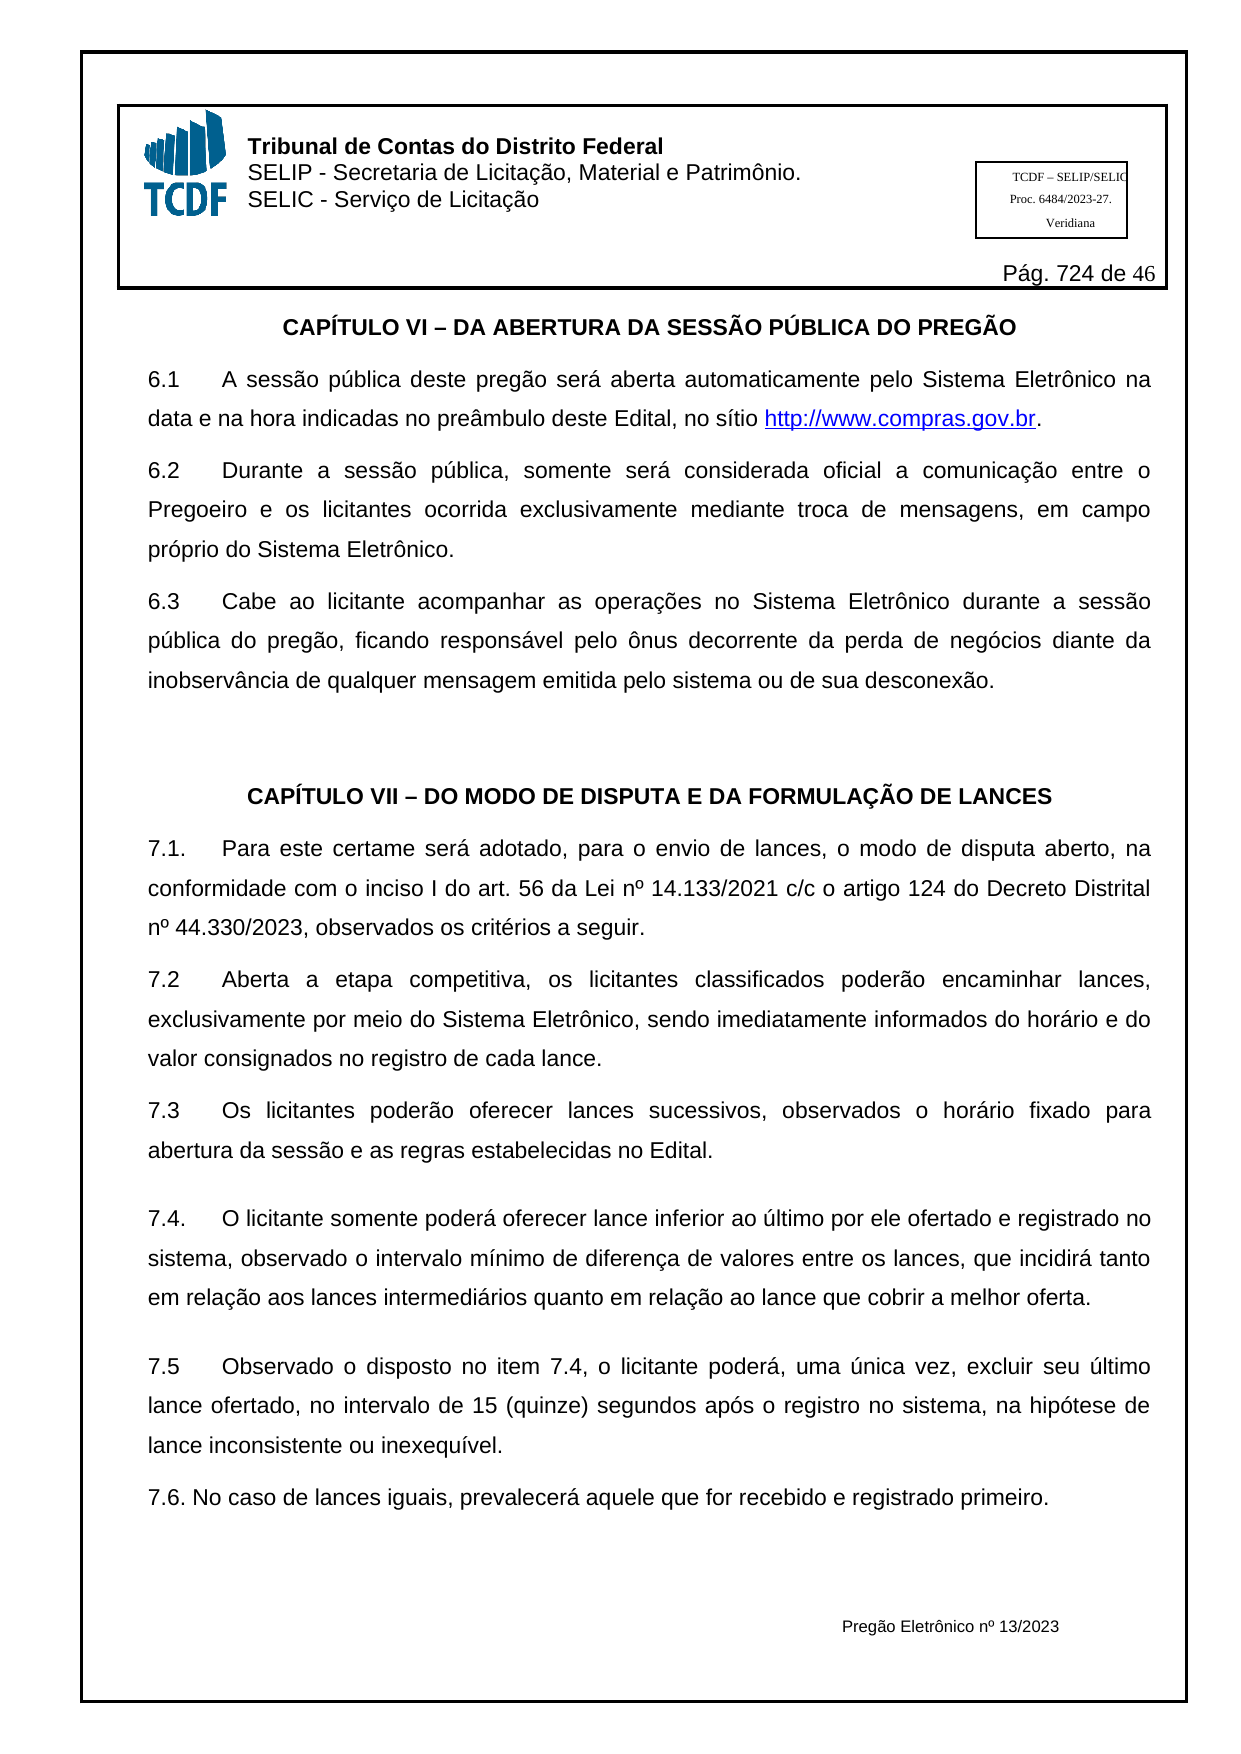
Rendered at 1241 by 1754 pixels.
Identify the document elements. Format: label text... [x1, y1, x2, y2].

text 6.3 Cabe ao licitante acompanhar as operações no Sistema Eletrônico durante a sessão pública do pregão, ficando responsável pelo ônus decorrente da perda de negócios diante da inobservância de qualquer mensagem emitida pelo sistema ou de sua desconexão. [148, 588, 1152, 693]
text 6.2 Durante a sessão pública, somente será considerada oficial a comunicação entre o Pregoeiro e os licitantes ocorrida exclusivamente mediante troca de mensagens, em campo próprio do Sistema Eletrônico. [148, 457, 1152, 562]
picture [129, 107, 241, 218]
text 7.3 Os licitantes poderão oferecer lances sucessivos, observados o horário fixado para abertura da sessão e as regras estabelecidas no Edital. [148, 1097, 1152, 1163]
text 7.1. Para este certame será adotado, para o envio de lances, o modo de disputa aberto, na conformidade com o inciso I do art. 56 da Lei nº 14.133/2021 c/c o artigo 124 do Decreto Distrital nº 44.330/2023, observados os critérios a seguir. [148, 835, 1152, 941]
text Capítulo ViI – DO MODO DE DISPUTA E DA formulação de lances [148, 783, 1152, 810]
text 6.1 A sessão pública deste pregão será aberta automaticamente pelo Sistema Eletrônico na data e na hora indicadas no preâmbulo deste Edital, no sítio http://www.compras.gov.br. [148, 366, 1152, 431]
text 7.2 Aberta a etapa competitiva, os licitantes classificados poderão encaminhar lances, exclusivamente por meio do Sistema Eletrônico, sendo imediatamente informados do horário e do valor consignados no registro de cada lance. [148, 966, 1152, 1072]
text 7.6. No caso de lances iguais, prevalecerá aquele que for recebido e registrado primeiro. [148, 1484, 1152, 1510]
text 7.4. O licitante somente poderá oferecer lance inferior ao último por ele ofertado e registrado no sistema, observado o intervalo mínimo de diferença de valores entre os lances, que incidirá tanto em relação aos lances intermediários quanto em relação ao lance que cobrir a melhor oferta. [148, 1205, 1152, 1311]
text Capítulo VI – DA abertura da SESSÃO PÚBLICA do pregão [148, 313, 1152, 340]
text 7.5 Observado o disposto no item 7.4, o licitante poderá, uma única vez, excluir seu último lance ofertado, no intervalo de 15 (quinze) segundos após o registro no sistema, na hipótese de lance inconsistente ou inexequível. [148, 1353, 1152, 1458]
